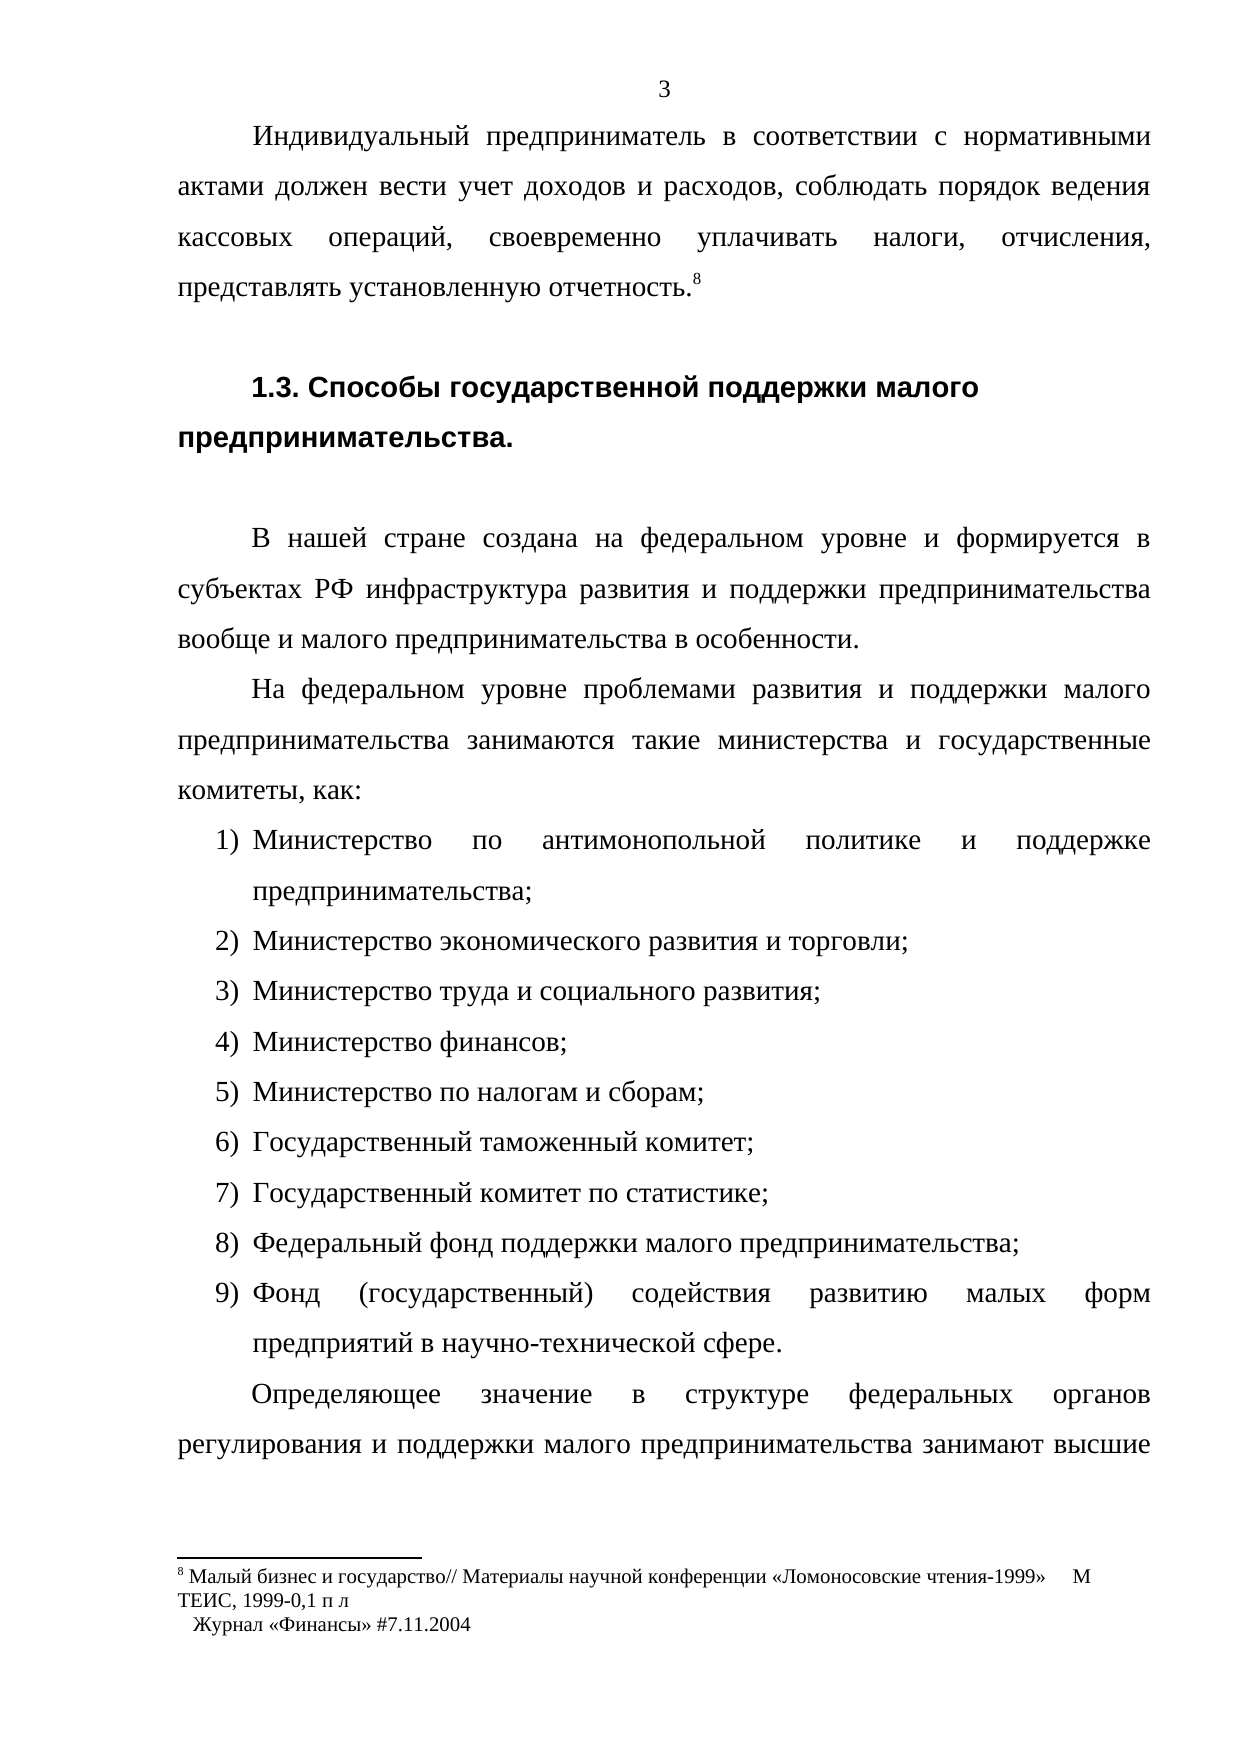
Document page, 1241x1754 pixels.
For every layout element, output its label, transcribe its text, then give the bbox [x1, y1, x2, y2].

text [177, 1376, 1152, 1460]
list Министерство по антимонопольной политике и поддержке предпринимательства; [215, 822, 1152, 906]
list Министерство по налогам и сборам; [215, 1074, 1152, 1108]
list Федеральный фонд поддержки малого предпринимательства; [215, 1225, 1152, 1258]
text На федеральном уровне проблемами развития и поддержки малого предпринимательства занимаются такие министерства и государственные комитеты, как: [177, 672, 1152, 806]
list Государственный комитет по статистике; [215, 1175, 1152, 1208]
list Министерство финансов; [215, 1024, 1152, 1057]
list Министерство труда и социального развития; [215, 973, 1152, 1007]
text 1.3. Способы государственной поддержки малого предпринимательства. [177, 370, 1152, 453]
list Фонд (государственный) содействия развитию малых форм предприятий в научно-технической сфере. [215, 1275, 1152, 1359]
list Государственный таможенный комитет; [215, 1124, 1152, 1158]
text Индивидуальный предприниматель в соответствии с нормативными актами должен вести учет доходов и расходов, соблюдать порядок ведения кассовых операций, своевременно уплачивать налоги, отчисления, представлять установленную отчетность. [177, 118, 1152, 303]
text В нашей стране создана на федеральном уровне и формируется в субъектах РФ инфраструктура развития и поддержки предпринимательства вообще и малого предпринимательства в особенности. [177, 521, 1152, 655]
list Министерство экономического развития и торговли; [215, 923, 1152, 957]
